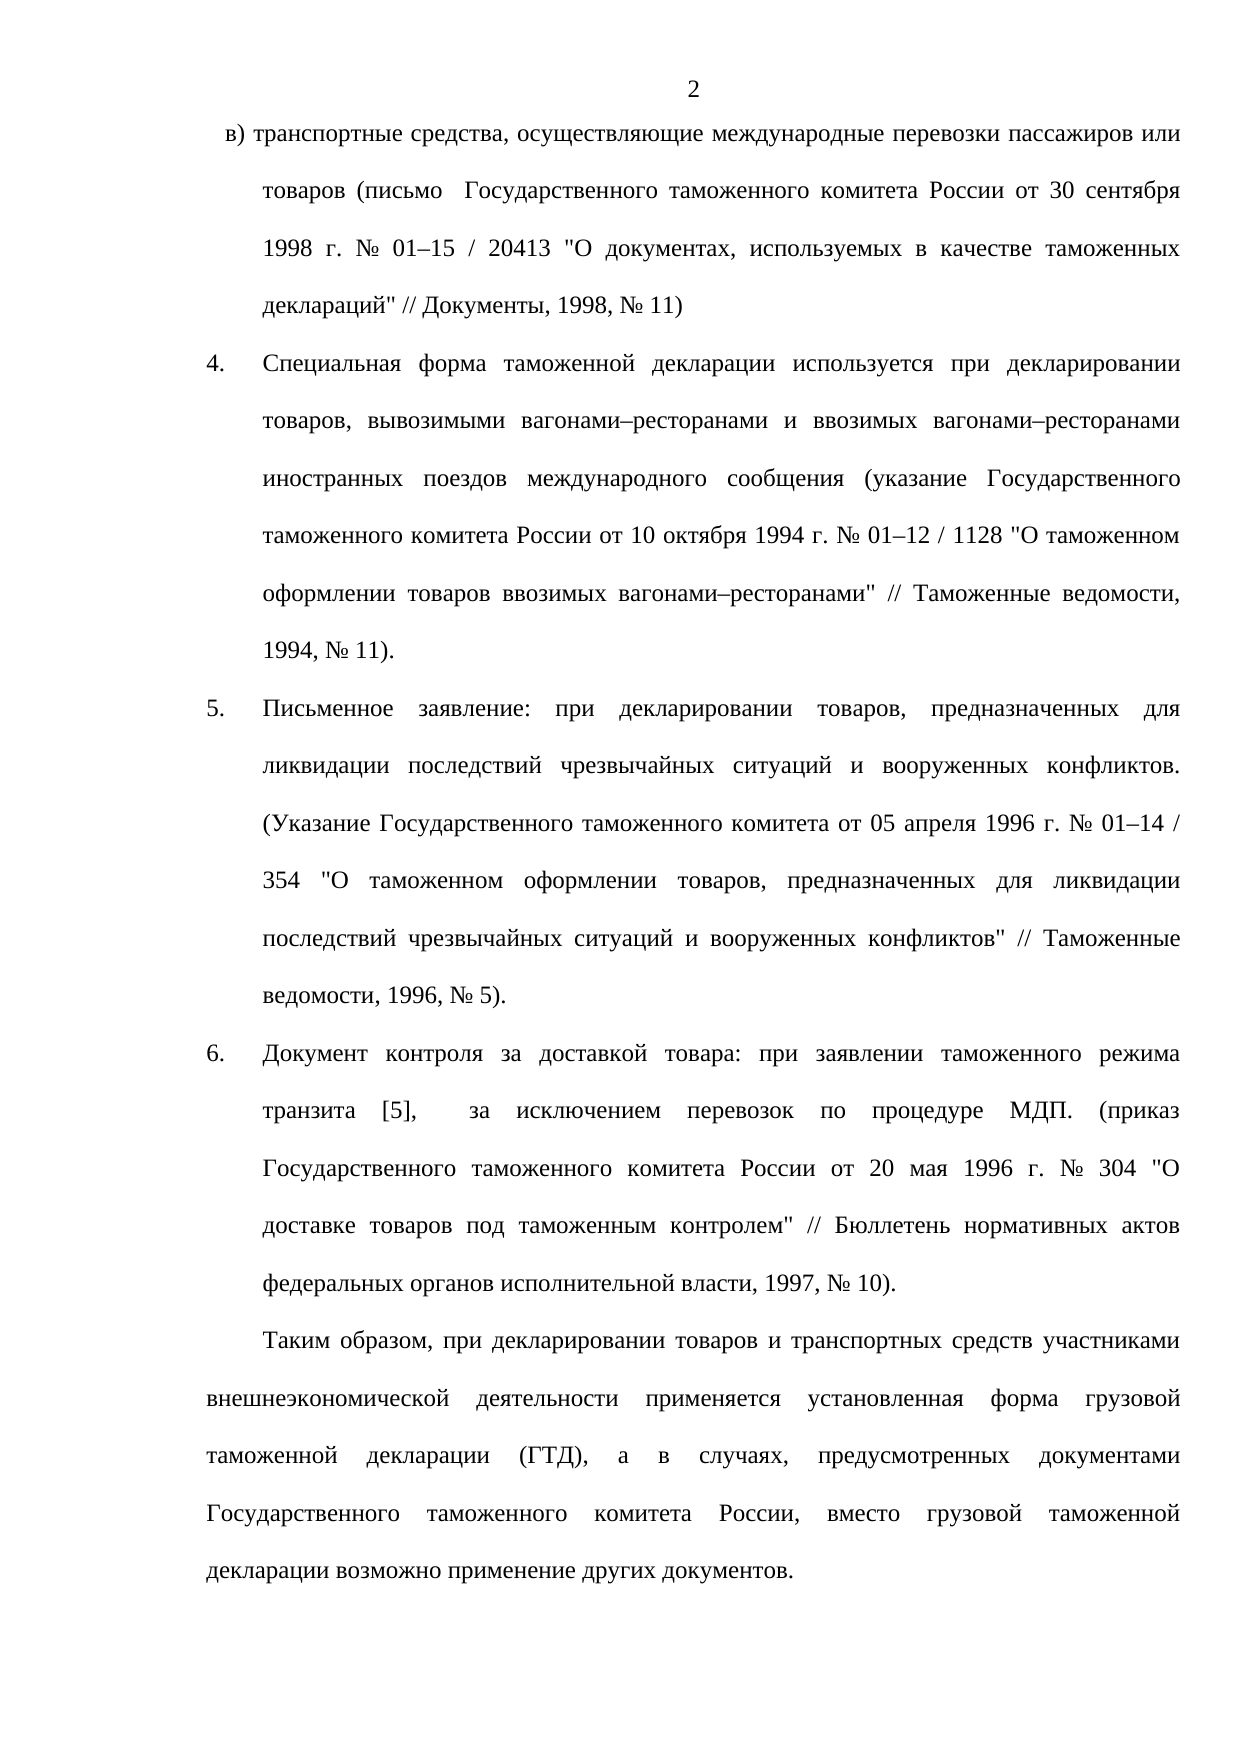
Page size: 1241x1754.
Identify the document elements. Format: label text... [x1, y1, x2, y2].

list Специальная форма таможенной декларации используется при декларировании товаров, вывозимыми вагонами–ресторанами и ввозимых вагонами–ресторанами иностранных поездов международного сообщения (указание Государственного таможенного комитета России от 10 октября 1994 г. № 01–12 / 1128 "О таможенном оформлении товаров ввозимых вагонами–ресторанами" // Таможенные ведомости, 1994, № 11). [206, 348, 1181, 664]
text Таким образом, при декларировании товаров и транспортных средств участниками внешнеэкономической деятельности применяется установленная форма грузовой таможенной декларации (ГТД), а в случаях, предусмотренных документами Государственного таможенного комитета России, вместо грузовой таможенной декларации возможно применение других документов. [206, 1326, 1181, 1584]
list Документ контроля за доставкой товара: при заявлении таможенного режима транзита [5], за исключением перевозок по процедуре МДП. (приказ Государственного таможенного комитета России от 20 мая 1996 г. № 304 "О доставке товаров под таможенным контролем" // Бюллетень нормативных актов федеральных органов исполнительной власти, 1997, № 10). [206, 1038, 1181, 1297]
text в) транспортные средства, осуществляющие международные перевозки пассажиров или товаров (письмо Государственного таможенного комитета России от 30 сентября 1998 г. № 01–15 / 20413 "О документах, используемых в качестве таможенных деклараций" // Документы, 1998, № 11) [225, 118, 1181, 319]
list Письменное заявление: при декларировании товаров, предназначенных для ликвидации последствий чрезвычайных ситуаций и вооруженных конфликтов. (Указание Государственного таможенного комитета от 05 апреля 1996 г. № 01–14 / 354 "О таможенном оформлении товаров, предназначенных для ликвидации последствий чрезвычайных ситуаций и вооруженных конфликтов" // Таможенные ведомости, 1996, № 5). [206, 693, 1181, 1009]
